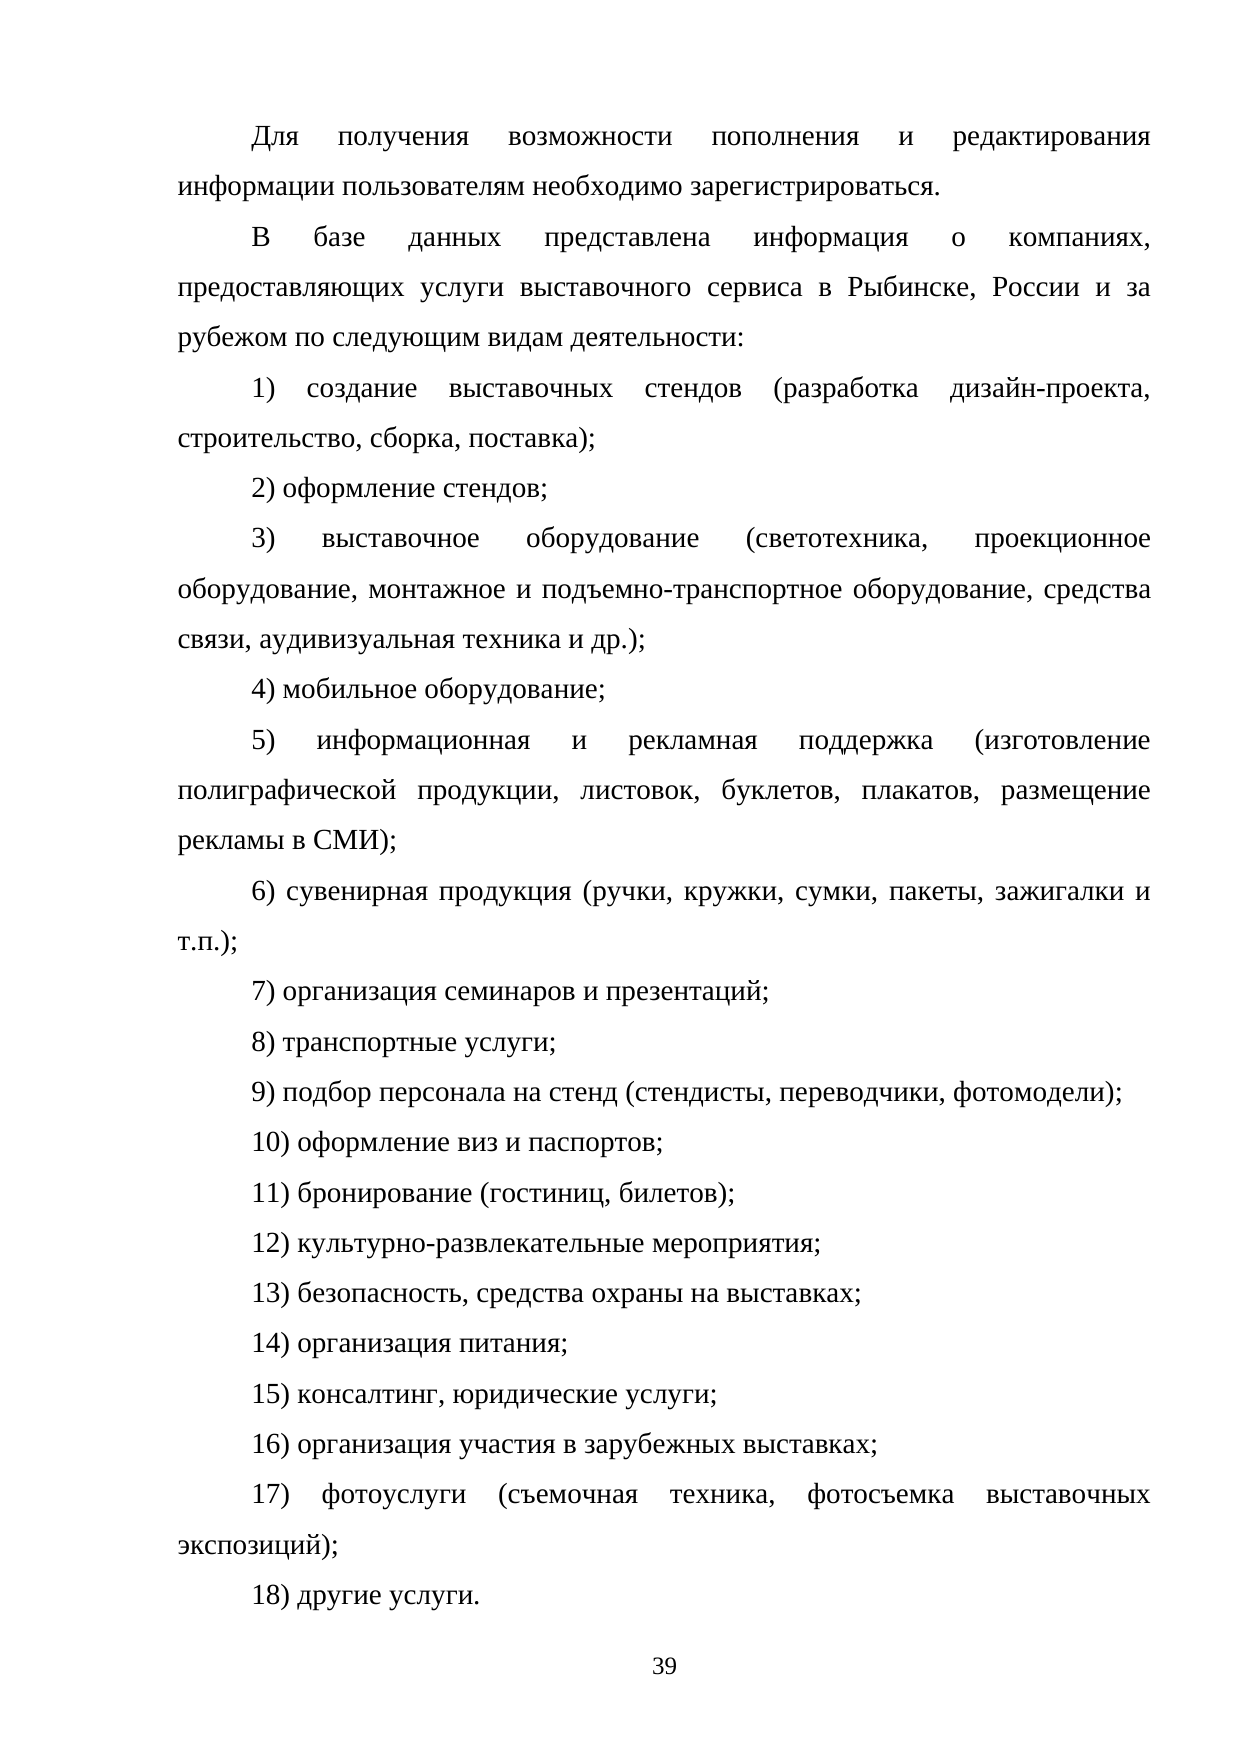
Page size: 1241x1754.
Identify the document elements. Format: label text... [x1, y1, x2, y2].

text 4) мобильное оборудование; [177, 672, 1152, 705]
text 2) оформление стендов; [177, 470, 1152, 504]
text 14) организация питания; [177, 1326, 1152, 1359]
text 9) подбор персонала на стенд (стендисты, переводчики, фотомодели); [177, 1074, 1152, 1108]
text 15) консалтинг, юридические услуги; [177, 1376, 1152, 1409]
text 17) фотоуслуги (съемочная техника, фотосъемка выставочных экспозиций); [177, 1477, 1152, 1560]
text 3) выставочное оборудование (светотехника, проекционное оборудование, монтажное и подъемно-транспортное оборудование, средства связи, аудивизуальная техника и др.); [177, 521, 1152, 655]
text 13) безопасность, средства охраны на выставках; [177, 1275, 1152, 1309]
text Для получения возможности пополнения и редактирования информации пользователям необходимо зарегистрироваться. [177, 118, 1152, 202]
text 10) оформление виз и паспортов; [177, 1124, 1152, 1158]
text 11) бронирование (гостиниц, билетов); [177, 1175, 1152, 1208]
text 6) сувенирная продукция (ручки, кружки, сумки, пакеты, зажигалки и т.п.); [177, 873, 1152, 957]
text 16) организация участия в зарубежных выставках; [177, 1426, 1152, 1460]
text 8) транспортные услуги; [177, 1024, 1152, 1057]
text 12) культурно-развлекательные мероприятия; [177, 1225, 1152, 1258]
text 1) создание выставочных стендов (разработка дизайн-проекта, строительство, сборка, поставка); [177, 370, 1152, 453]
text 7) организация семинаров и презентаций; [177, 973, 1152, 1007]
text 5) информационная и рекламная поддержка (изготовление полиграфической продукции, листовок, буклетов, плакатов, размещение рекламы в СМИ); [177, 722, 1152, 856]
text В базе данных представлена информация о компаниях, предоставляющих услуги выставочного сервиса в Рыбинске, России и за рубежом по следующим видам деятельности: [177, 219, 1152, 353]
text 18) другие услуги. [177, 1577, 1152, 1611]
